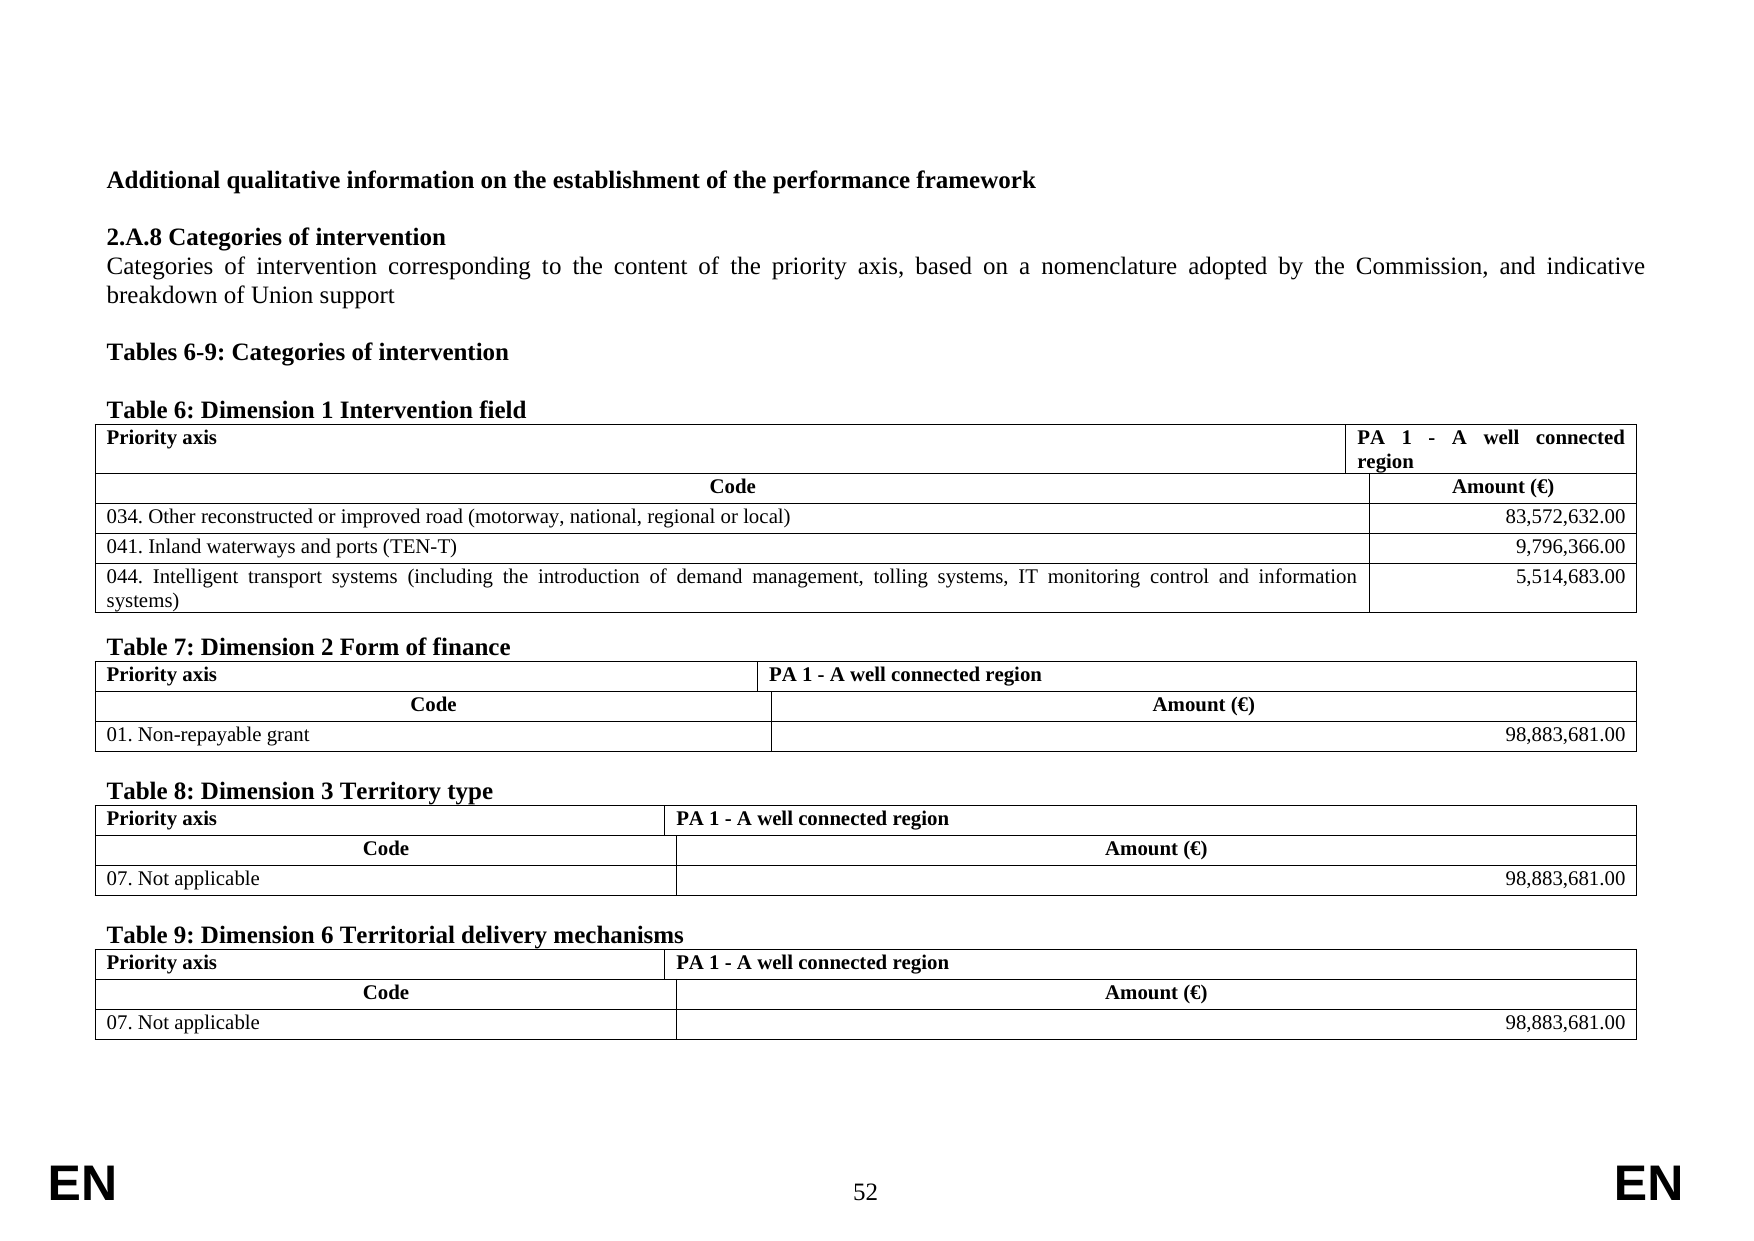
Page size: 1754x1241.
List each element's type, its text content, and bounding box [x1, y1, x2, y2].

subtitle 2.A.8 Categories of intervention [106, 222, 1647, 251]
table_header PA 1 - A well connected region [665, 950, 1636, 979]
table_header PA 1 - A well connected region [665, 806, 1636, 835]
table_cell 044. Intelligent transport systems (including the introduction of demand management, tolling systems, IT monitoring control and information systems) [96, 564, 1369, 612]
table_cell 98,883,681.00 [677, 866, 1636, 895]
table_header PA 1 - A well connected region [1346, 425, 1636, 473]
table_header PA 1 - A well connected region [758, 662, 1636, 691]
table_cell 07. Not applicable [96, 866, 676, 895]
table_cell 83,572,632.00 [1370, 504, 1636, 533]
text Table 9: Dimension 6 Territorial delivery mechanisms [106, 920, 1647, 949]
table_cell Code [96, 980, 676, 1009]
text Tables 6-9: Categories of intervention [106, 337, 1647, 366]
table_cell 5,514,683.00 [1370, 564, 1636, 612]
table_cell Amount (€) [1370, 474, 1636, 503]
table_cell 98,883,681.00 [772, 722, 1636, 751]
text Additional qualitative information on the establishment of the performance framework [106, 165, 1647, 194]
text Table 6: Dimension 1 Intervention field [106, 395, 1647, 424]
table_cell 034. Other reconstructed or improved road (motorway, national, regional or local) [96, 504, 1369, 533]
table_cell 01. Non-repayable grant [96, 722, 771, 751]
table_header Priority axis [96, 950, 664, 979]
table_cell Amount (€) [772, 692, 1636, 721]
text Table 7: Dimension 2 Form of finance [106, 632, 1647, 661]
table_cell Amount (€) [677, 836, 1636, 865]
table_header Priority axis [96, 662, 757, 691]
text Categories of intervention corresponding to the content of the priority axis, based on a nomenclature adopted by the Commission, and indicative breakdown of Union support [106, 251, 1647, 309]
table_cell 98,883,681.00 [677, 1010, 1636, 1039]
table_cell Code [96, 836, 676, 865]
table_header Priority axis [96, 425, 1345, 473]
table_header Priority axis [96, 806, 664, 835]
table_cell 9,796,366.00 [1370, 534, 1636, 563]
table_cell 041. Inland waterways and ports (TEN-T) [96, 534, 1369, 563]
table_cell 07. Not applicable [96, 1010, 676, 1039]
table_cell Amount (€) [677, 980, 1636, 1009]
text Table 8: Dimension 3 Territory type [106, 776, 1647, 805]
table_cell Code [96, 692, 771, 721]
table_cell Code [96, 474, 1369, 503]
